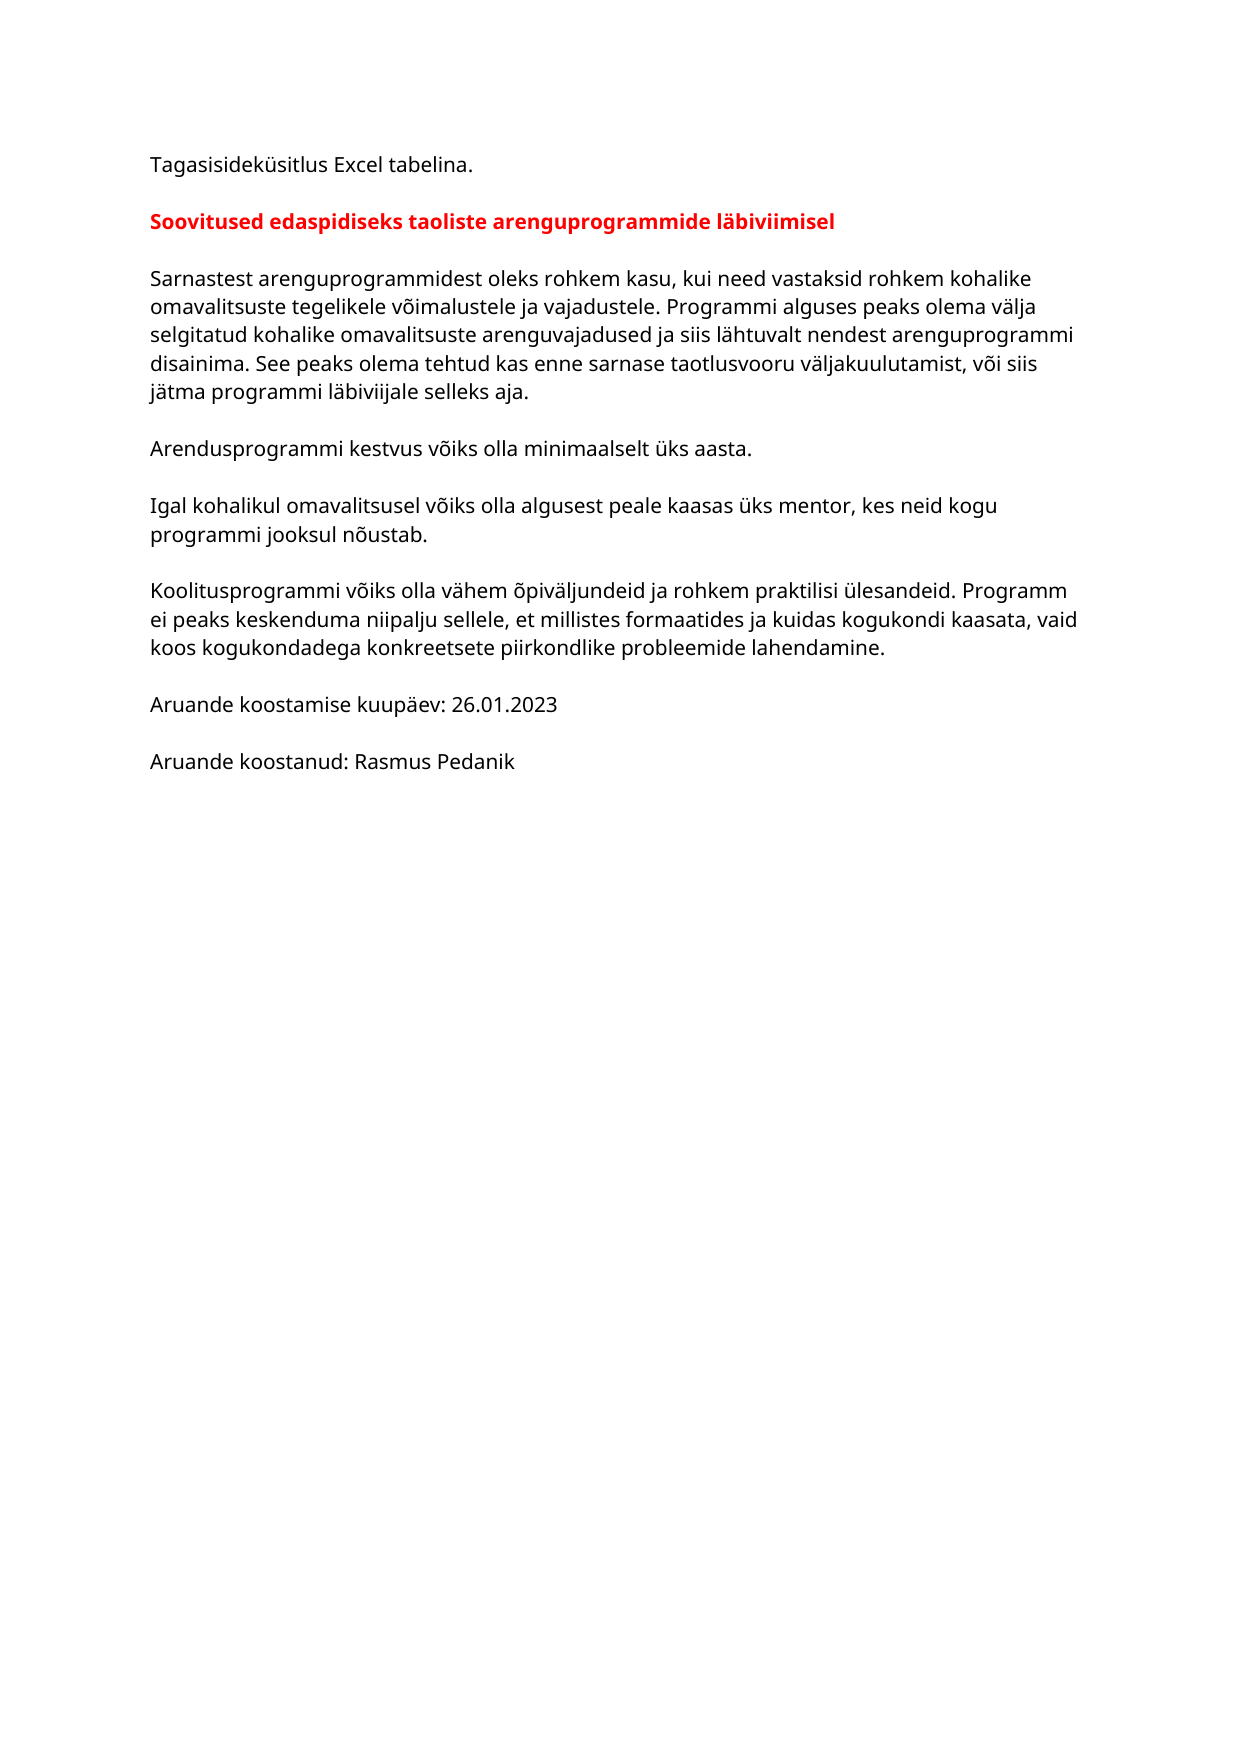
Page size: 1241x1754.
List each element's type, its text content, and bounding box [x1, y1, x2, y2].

text Sarnastest arenguprogrammidest oleks rohkem kasu, kui need vastaksid rohkem kohalike omavalitsuste tegelikele võimalustele ja vajadustele. Programmi alguses peaks olema välja selgitatud kohalike omavalitsuste arenguvajadused ja siis lähtuvalt nendest arenguprogrammi disainima. See peaks olema tehtud kas enne sarnase taotlusvooru väljakuulutamist, või siis jätma programmi läbiviijale selleks aja. [150, 264, 1090, 406]
text Aruande koostamise kuupäev: 26.01.2023 [150, 690, 1090, 719]
text Soovitused edaspidiseks taoliste arenguprogrammide läbiviimisel [150, 207, 1090, 235]
text Koolitusprogrammi võiks olla vähem õpiväljundeid ja rohkem praktilisi ülesandeid. Programm ei peaks keskenduma niipalju sellele, et millistes formaatides ja kuidas kogukondi kaasata, vaid koos kogukondadega konkreetsete piirkondlike probleemide lahendamine. [150, 577, 1090, 662]
text Aruande koostanud: Rasmus Pedanik [150, 747, 1090, 776]
text Tagasisideküsitlus Excel tabelina. [150, 150, 1090, 178]
text Igal kohalikul omavalitsusel võiks olla algusest peale kaasas üks mentor, kes neid kogu programmi jooksul nõustab. [150, 491, 1090, 548]
text Arendusprogrammi kestvus võiks olla minimaalselt üks aasta. [150, 434, 1090, 463]
